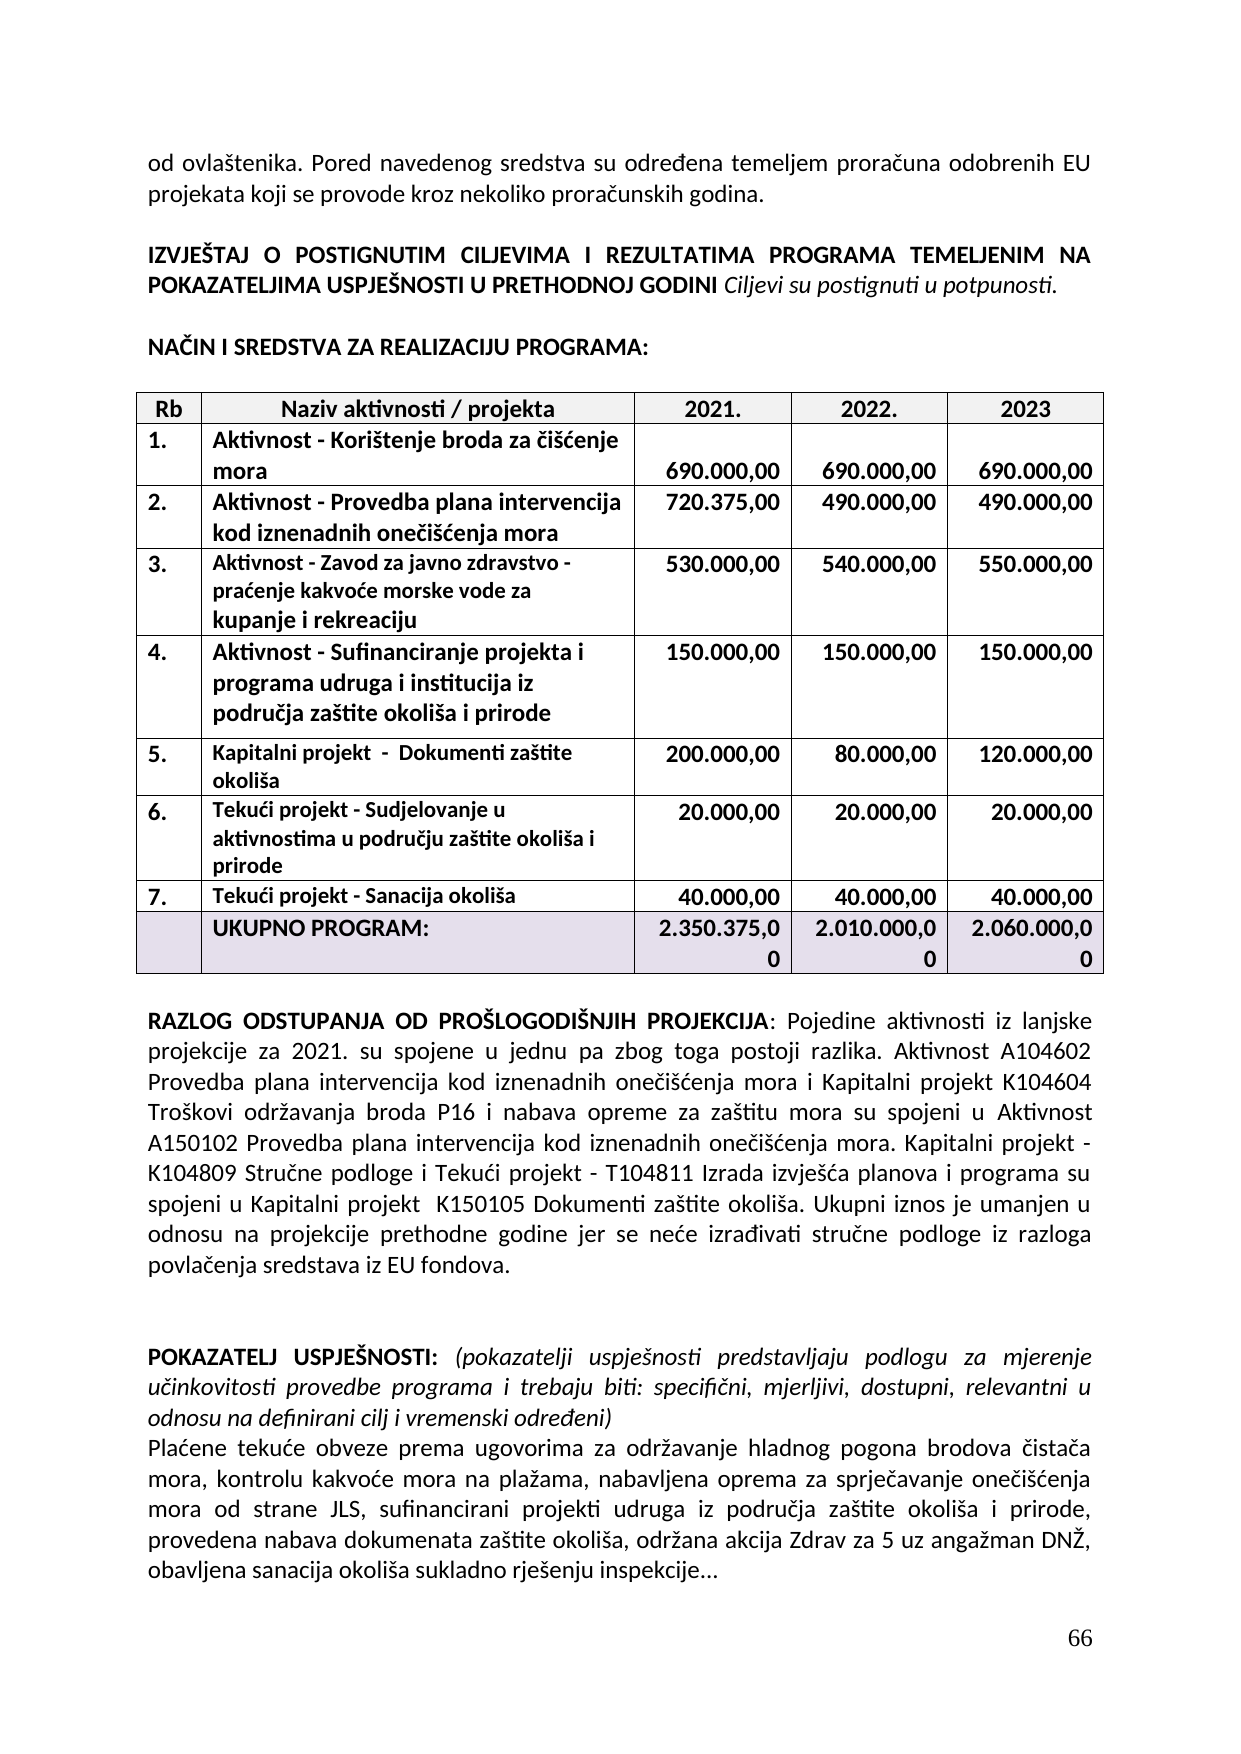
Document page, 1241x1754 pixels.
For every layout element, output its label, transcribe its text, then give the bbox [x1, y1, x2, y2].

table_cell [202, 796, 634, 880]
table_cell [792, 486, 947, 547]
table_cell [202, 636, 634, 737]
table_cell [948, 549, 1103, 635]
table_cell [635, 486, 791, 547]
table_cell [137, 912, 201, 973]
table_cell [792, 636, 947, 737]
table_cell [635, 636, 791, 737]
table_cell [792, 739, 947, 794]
text Plaćene tekuće obveze prema ugovorima za održavanje hladnog pogona brodova čistača mora, kontrolu kakvoće mora na plažama, nabavljena oprema za sprječavanje onečišćenja mora od strane JLS, sufinancirani projekti udruga iz područja zaštite okoliša i prirode, provedena nabava dokumenata zaštite okoliša, održana akcija Zdrav za 5 uz angažman DNŽ, obavljena sanacija okoliša sukladno rješenju inspekcije... [148, 1432, 1093, 1585]
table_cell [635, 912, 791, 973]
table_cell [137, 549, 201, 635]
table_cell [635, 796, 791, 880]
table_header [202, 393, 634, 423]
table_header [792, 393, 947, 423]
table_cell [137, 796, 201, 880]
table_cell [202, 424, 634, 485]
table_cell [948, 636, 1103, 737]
text NAČIN I SREDSTVA ZA REALIZACIJU PROGRAMA: [148, 331, 1093, 361]
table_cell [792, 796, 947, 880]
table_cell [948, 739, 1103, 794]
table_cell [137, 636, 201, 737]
text POKAZATELJ USPJEŠNOSTI: (pokazatelji uspješnosti predstavljaju podlogu za mjerenje učinkovitosti provedbe programa i trebaju biti: specifični, mjerljivi, dostupni, relevantni u odnosu na definirani cilj i vremenski određeni) [148, 1341, 1093, 1432]
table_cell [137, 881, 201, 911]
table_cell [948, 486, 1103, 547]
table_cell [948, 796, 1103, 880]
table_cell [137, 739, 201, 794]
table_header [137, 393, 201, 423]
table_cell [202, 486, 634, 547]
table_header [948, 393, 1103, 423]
text IZVJEŠTAJ O POSTIGNUTIM CILJEVIMA I REZULTATIMA PROGRAMA TEMELJENIM NA POKAZATELJIMA USPJEŠNOSTI U PRETHODNOJ GODINI Ciljevi su postignuti u potpunosti. [148, 239, 1093, 300]
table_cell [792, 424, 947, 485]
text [148, 148, 1093, 209]
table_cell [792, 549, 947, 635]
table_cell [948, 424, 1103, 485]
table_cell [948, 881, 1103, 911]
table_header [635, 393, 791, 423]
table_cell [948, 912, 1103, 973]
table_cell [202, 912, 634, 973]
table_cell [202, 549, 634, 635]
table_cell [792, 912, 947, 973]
text RAZLOG ODSTUPANJA OD PROŠLOGODIŠNJIH PROJEKCIJA: Pojedine aktivnosti iz lanjske projekcije za 2021. su spojene u jednu pa zbog toga postoji razlika. Aktivnost A104602 Provedba plana intervencija kod iznenadnih onečišćenja mora i Kapitalni projekt K104604 Troškovi održavanja broda P16 i nabava opreme za zaštitu mora su spojeni u Aktivnost A150102 Provedba plana intervencija kod iznenadnih onečišćenja mora. Kapitalni projekt - K104809 Stručne podloge i Tekući projekt - T104811 Izrada izvješća planova i programa su spojeni u Kapitalni projekt K150105 Dokumenti zaštite okoliša. Ukupni iznos je umanjen u odnosu na projekcije prethodne godine jer se neće izrađivati stručne podloge iz razloga povlačenja sredstava iz EU fondova. [148, 1005, 1093, 1279]
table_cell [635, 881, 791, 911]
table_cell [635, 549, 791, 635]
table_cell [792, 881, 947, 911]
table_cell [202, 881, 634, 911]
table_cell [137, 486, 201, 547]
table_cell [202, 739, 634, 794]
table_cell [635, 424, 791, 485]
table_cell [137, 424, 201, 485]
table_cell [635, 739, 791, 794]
